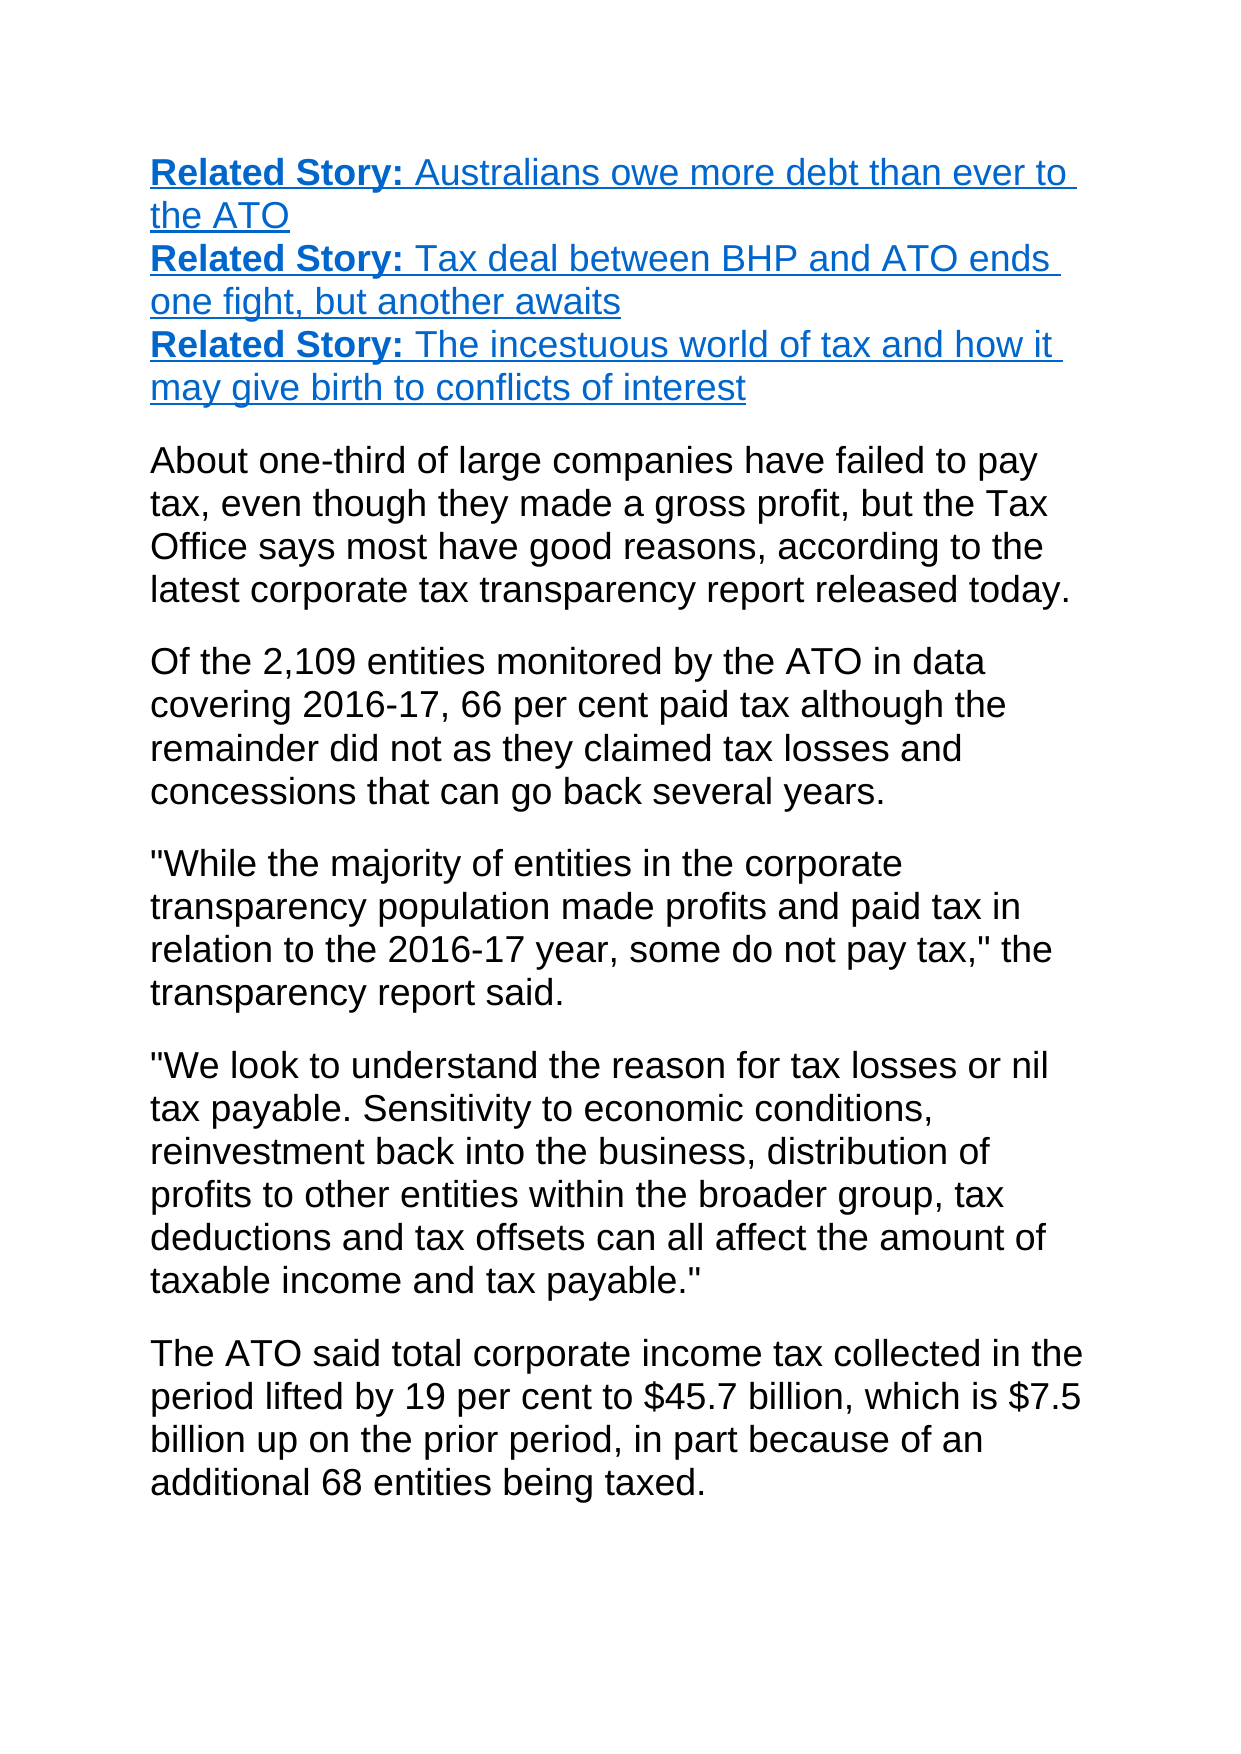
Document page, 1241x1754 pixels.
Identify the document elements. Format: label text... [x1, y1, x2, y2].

text Related Story: The incestuous world of tax and how it may give birth to conflicts of interest [150, 322, 1090, 409]
text Of the 2,109 entities monitored by the ATO in data covering 2016-17, 66 per cent paid tax although the remainder did not as they claimed tax losses and concessions that can go back several years. [150, 639, 1090, 812]
text "We look to understand the reason for tax losses or nil tax payable. Sensitivity to economic conditions, reinvestment back into the business, distribution of profits to other entities within the broader group, tax deductions and tax offsets can all affect the amount of taxable income and tax payable." [150, 1043, 1090, 1302]
text Related Story: Tax deal between BHP and ATO ends one fight, but another awaits [150, 236, 1090, 322]
text "While the majority of entities in the corporate transparency population made profits and paid tax in relation to the 2016-17 year, some do not pay tax," the transparency report said. [150, 841, 1090, 1014]
text About one-third of large companies have failed to pay tax, even though they made a gross profit, but the Tax Office says most have good reasons, according to the latest corporate tax transparency report released today. [150, 438, 1090, 610]
text Related Story: Australians owe more debt than ever to the ATO [150, 150, 1090, 236]
text The ATO said total corporate income tax collected in the period lifted by 19 per cent to $45.7 billion, which is $7.5 billion up on the prior period, in part because of an additional 68 entities being taxed. [150, 1331, 1090, 1503]
